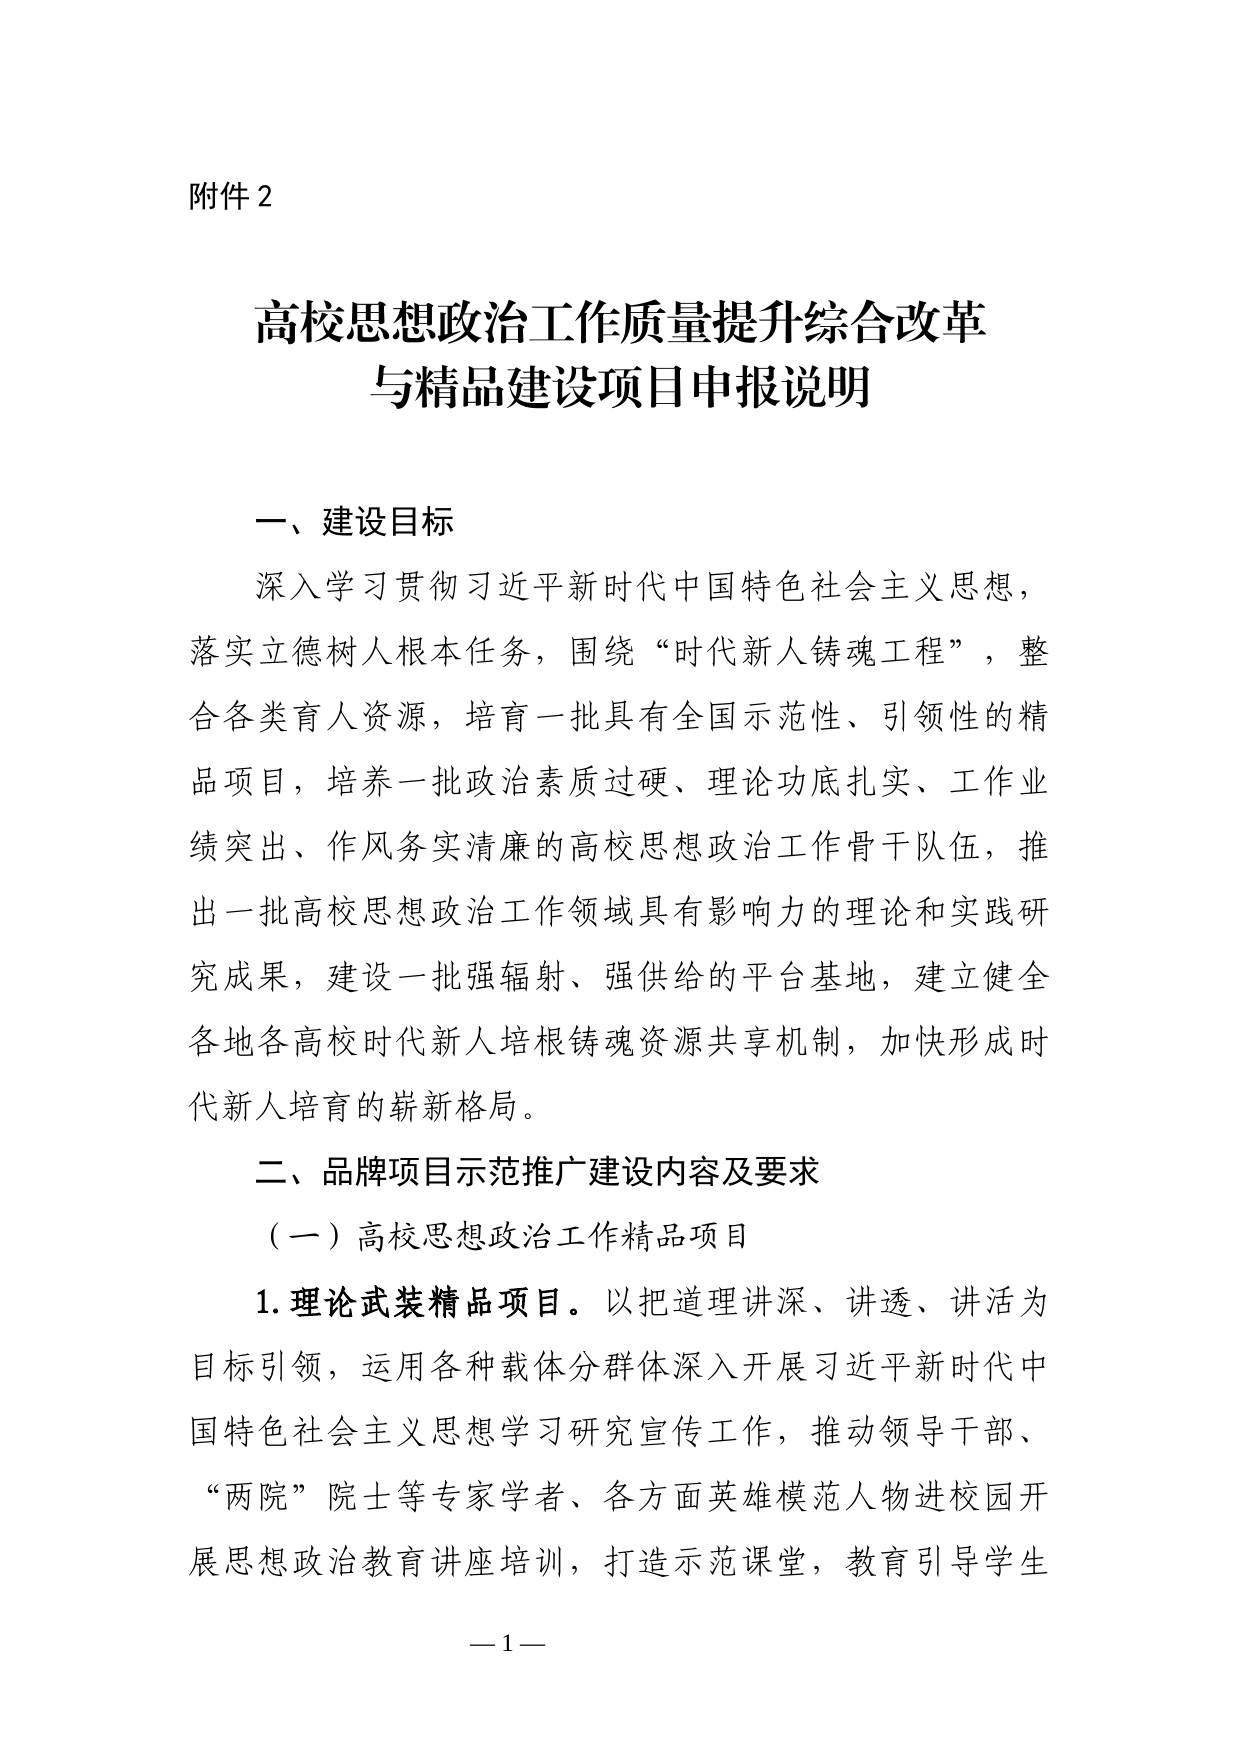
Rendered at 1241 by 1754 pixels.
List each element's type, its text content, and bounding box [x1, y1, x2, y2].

text 高校思想政治工作质量提升综合改革 [187, 292, 1053, 357]
text 深入学习贯彻习近平新时代中国特色社会主义思想，落实立德树人根本任务，围绕“时代新人铸魂工程”，整合各类育人资源，培育一批具有全国示范性、引领性的精品项目，培养一批政治素质过硬、理论功底扎实、工作业绩突出、作风务实清廉的高校思想政治工作骨干队伍，推出一批高校思想政治工作领域具有影响力的理论和实践研究成果，建设一批强辐射、强供给的平台基地，建立健全各地各高校时代新人培根铸魂资源共享机制，加快形成时代新人培育的崭新格局。 [187, 552, 1053, 1137]
text 一、建设目标 [187, 487, 1053, 552]
text 二、品牌项目示范推广建设内容及要求 [187, 1137, 1053, 1202]
text 与精品建设项目申报说明 [187, 357, 1053, 422]
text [187, 1267, 1053, 1592]
text 附件2 [187, 162, 1053, 227]
text （一）高校思想政治工作精品项目 [187, 1202, 1053, 1267]
